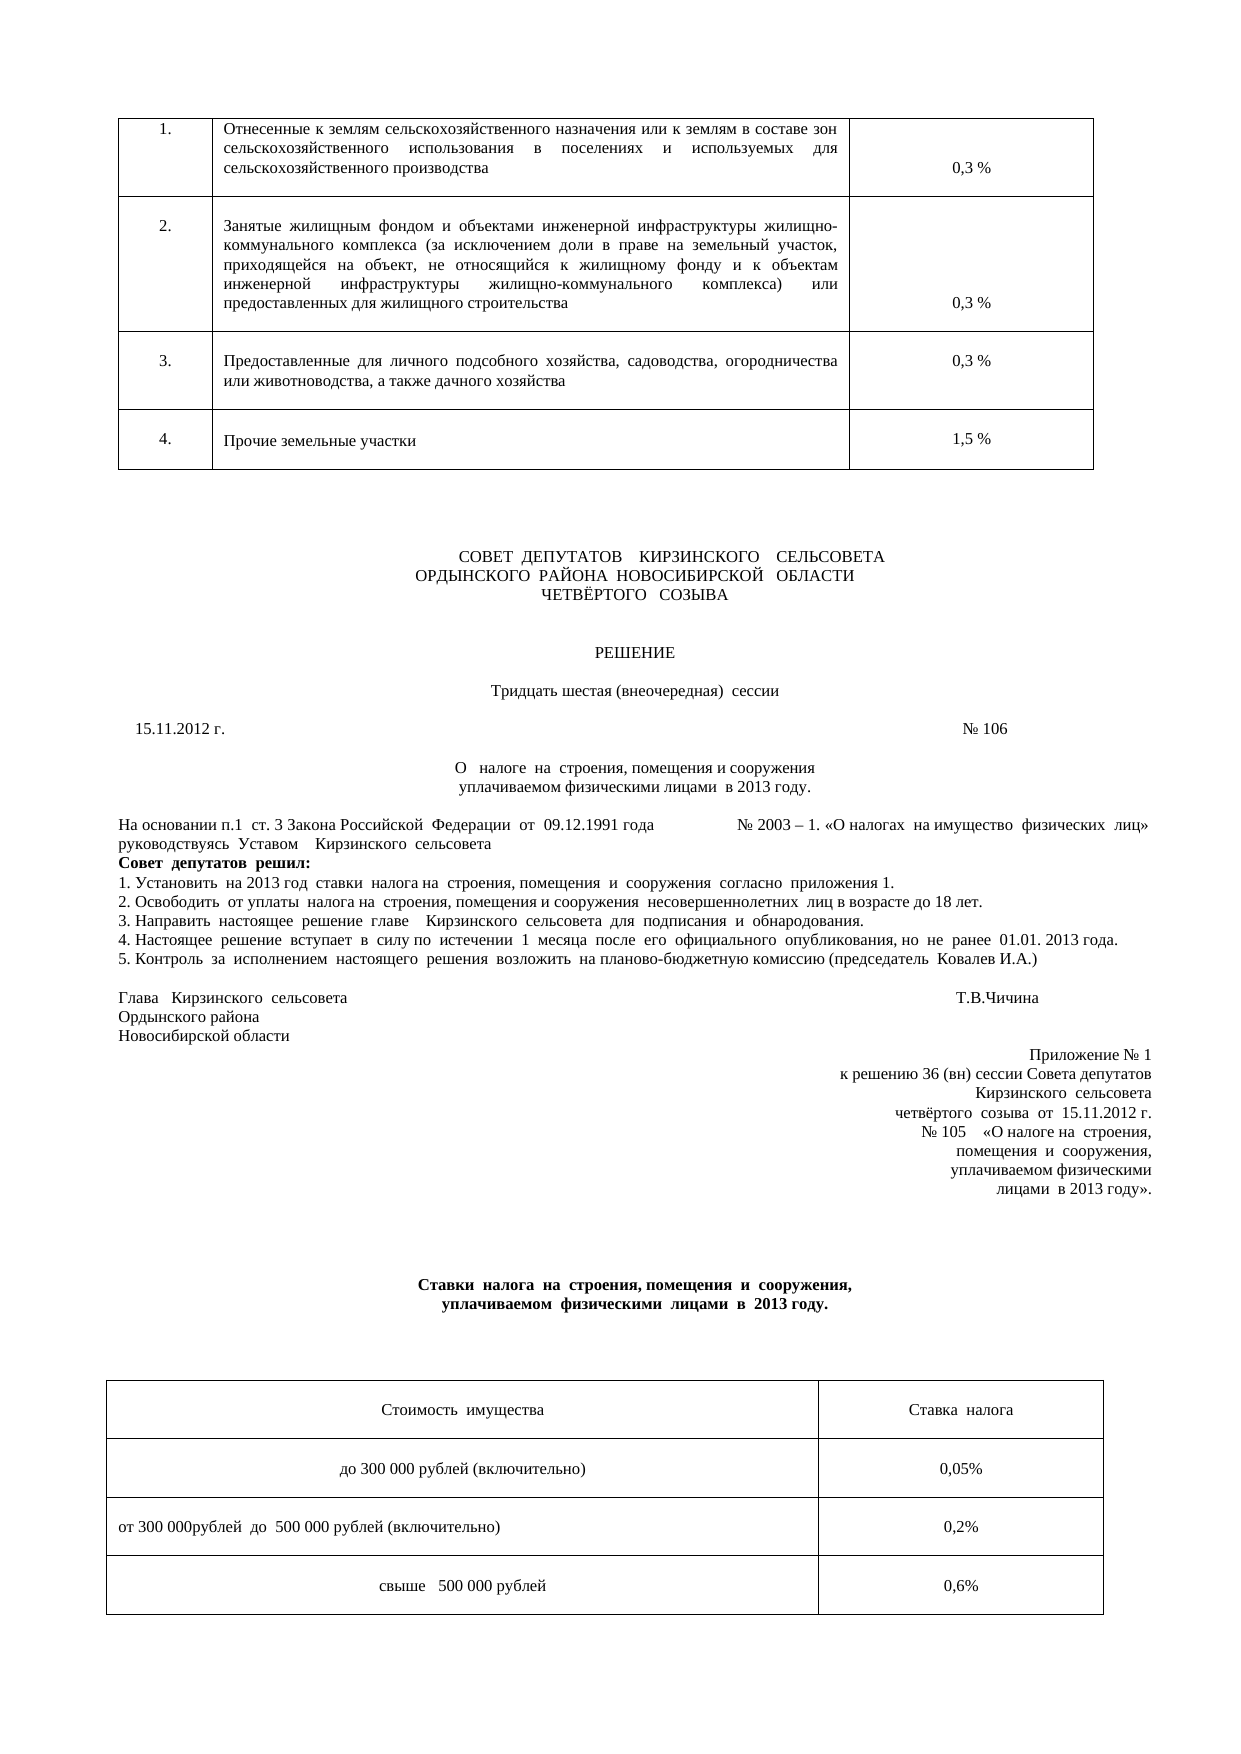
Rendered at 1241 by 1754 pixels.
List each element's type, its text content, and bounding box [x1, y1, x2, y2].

text 3. Направить настоящее решение главе Кирзинского сельсовета для подписания и обнародования. [118, 911, 1152, 930]
text четвёртого созыва от 15.11.2012 г. [118, 1102, 1152, 1122]
text Глава Кирзинского сельсовета Т.В.Чичина [118, 987, 1152, 1007]
table_cell 1. [119, 119, 212, 196]
text 2. Освободить от уплаты налога на строения, помещения и сооружения несовершеннолетних лиц в возрасте до 18 лет. [118, 892, 1152, 911]
table_cell Предоставленные для личного подсобного хозяйства, садоводства, огородничества или животноводства, а также дачного хозяйства [213, 332, 849, 409]
text № 105 «О налоге на строения, [118, 1122, 1152, 1141]
text Кирзинского сельсовета [118, 1083, 1152, 1102]
text Ордынского района [118, 1007, 1152, 1026]
text ЧЕТВЁРТОГО СОЗЫВА [118, 585, 1152, 604]
table_header Ставка налога [819, 1381, 1103, 1438]
text Новосибирской области [118, 1026, 1152, 1045]
text уплачиваемом физическими лицами в 2013 году. [118, 1294, 1152, 1313]
table_cell 0,05% [819, 1439, 1103, 1497]
text Приложение № 1 [118, 1045, 1152, 1064]
text Тридцать шестая (внеочередная) сессии [118, 681, 1152, 700]
text СОВЕТ ДЕПУТАТОВ КИРЗИНСКОГО СЕЛЬСОВЕТА [118, 547, 1152, 566]
text уплачиваемом физическими [118, 1160, 1152, 1179]
text 1. Установить на 2013 год ставки налога на строения, помещения и сооружения согласно приложения 1. [118, 872, 1152, 892]
table_cell 2. [119, 197, 212, 331]
text О налоге на строения, помещения и сооружения [118, 757, 1152, 777]
text лицами в 2013 году». [118, 1179, 1152, 1198]
text РЕШЕНИЕ [118, 642, 1152, 662]
text Ставки налога на строения, помещения и сооружения, [118, 1275, 1152, 1294]
text уплачиваемом физическими лицами в 2013 году. [118, 777, 1152, 796]
table_cell Занятые жилищным фондом и объектами инженерной инфраструктуры жилищно-коммунального комплекса (за исключением доли в праве на земельный участок, приходящейся на объект, не относящийся к жилищному фонду и к объектам инженерной инфраструктуры жилищно-коммунального комплекса) или предоставленных для жилищного строительства [213, 197, 849, 331]
text к решению 36 (вн) сессии Совета депутатов [118, 1064, 1152, 1083]
text 4. Настоящее решение вступает в силу по истечении 1 месяца после его официального опубликования, но не ранее 01.01. 2013 года. [118, 930, 1152, 949]
table_cell 4. [119, 410, 212, 469]
table_cell 0,3 % [850, 197, 1093, 331]
text На основании п.1 ст. 3 Закона Российской Федерации от 09.12.1991 года № 2003 – 1. «О налогах на имущество физических лиц» руководствуясь Уставом Кирзинского сельсовета [118, 815, 1152, 853]
text ОРДЫНСКОГО РАЙОНА НОВОСИБИРСКОЙ ОБЛАСТИ [118, 566, 1152, 585]
table_cell от 300 000рублей до 500 000 рублей (включительно) [107, 1498, 818, 1555]
table_cell 0,2% [819, 1498, 1103, 1555]
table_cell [213, 119, 849, 196]
table_cell 0,6% [819, 1556, 1103, 1614]
table_cell до 300 000 рублей (включительно) [107, 1439, 818, 1497]
table_cell Прочие земельные участки [213, 410, 849, 469]
table_header Стоимость имущества [107, 1381, 818, 1438]
text помещения и сооружения, [118, 1141, 1152, 1160]
text 15.11.2012 г. № 106 [118, 719, 1152, 738]
text 5. Контроль за исполнением настоящего решения возложить на планово-бюджетную комиссию (председатель Ковалев И.А.) [118, 949, 1152, 968]
text Совет депутатов решил: [118, 853, 1152, 872]
table_cell 3. [119, 332, 212, 409]
table_cell 0,3 % [850, 332, 1093, 409]
table_cell 0,3 % [850, 119, 1093, 196]
table_cell 1,5 % [850, 410, 1093, 469]
table_cell свыше 500 000 рублей [107, 1556, 818, 1614]
